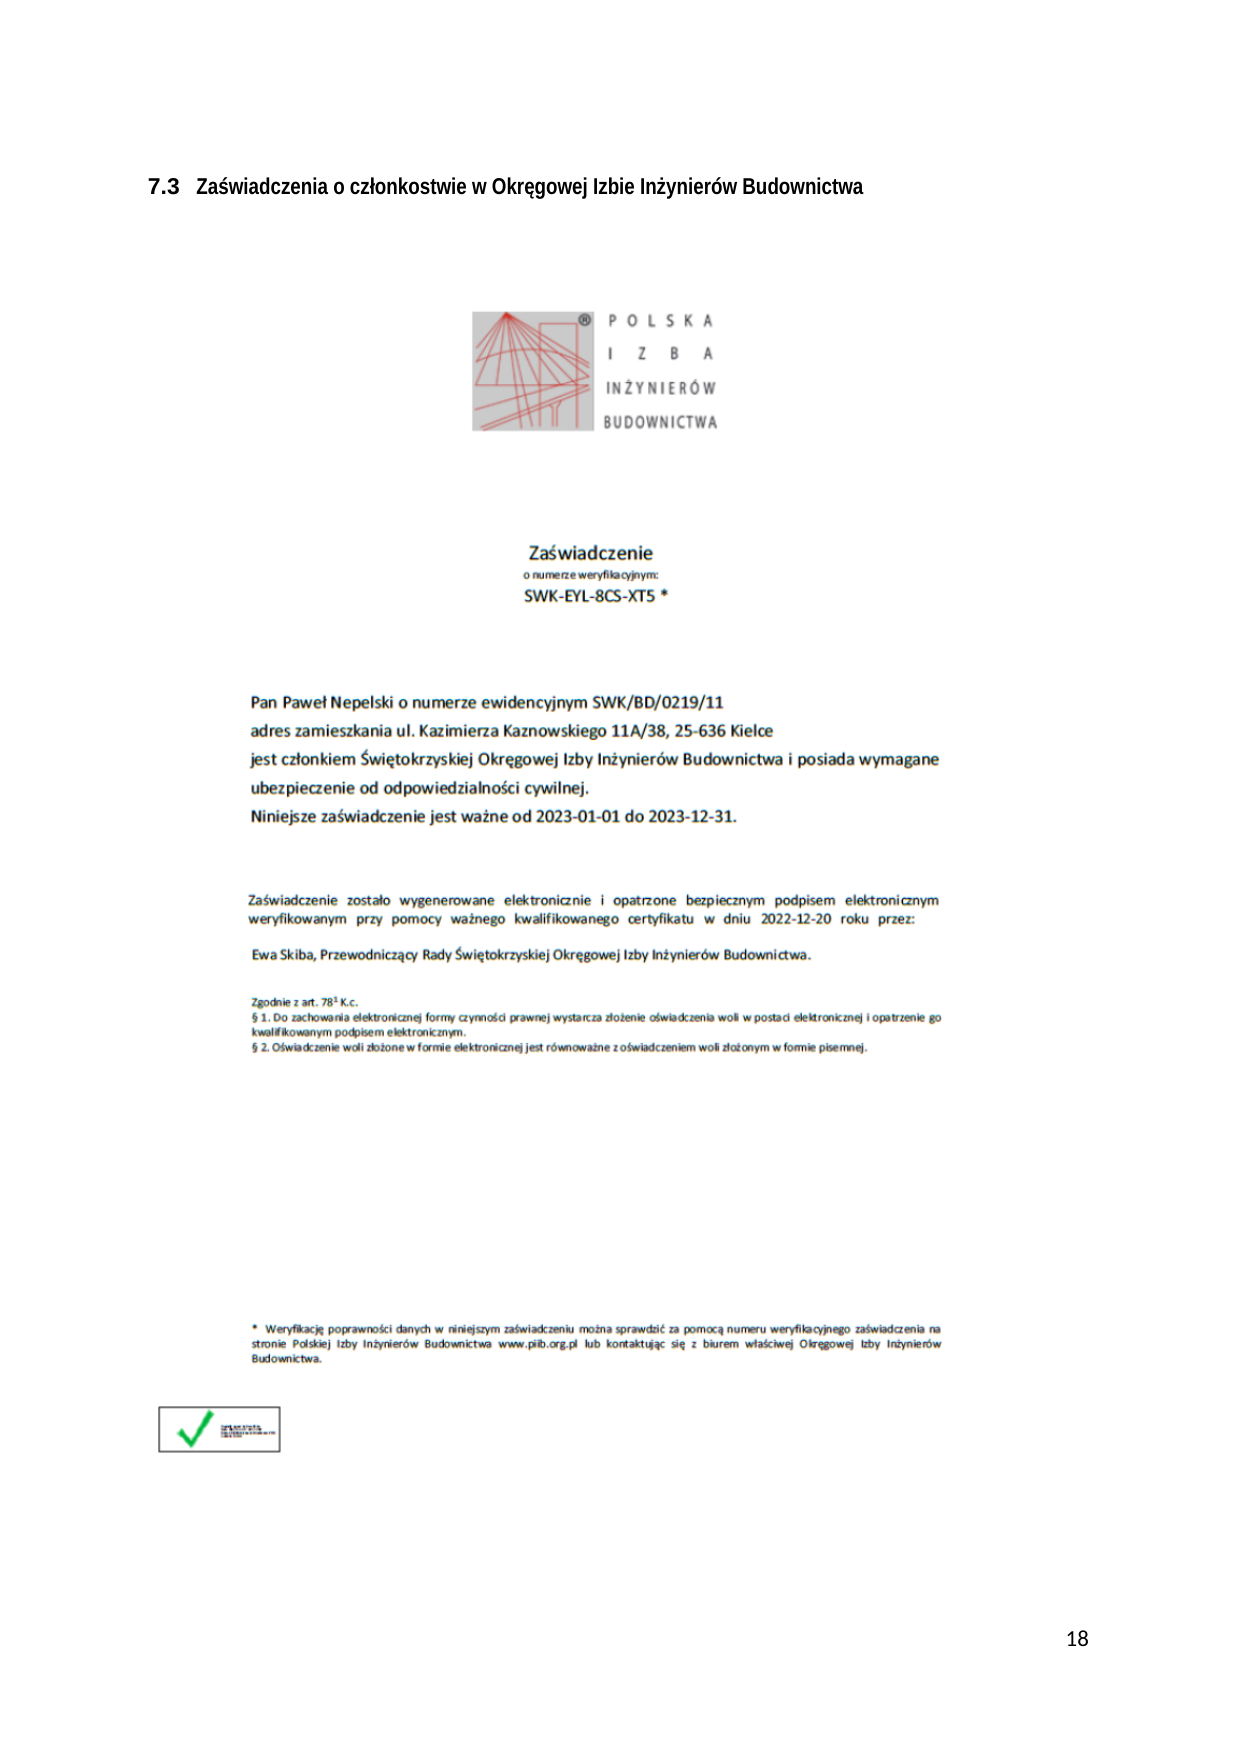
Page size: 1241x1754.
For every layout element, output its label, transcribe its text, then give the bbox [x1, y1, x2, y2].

subtitle Zaświadczenia o członkostwie w Okręgowej Izbie Inżynierów Budownictwa [148, 173, 1088, 199]
picture [150, 220, 1040, 1461]
